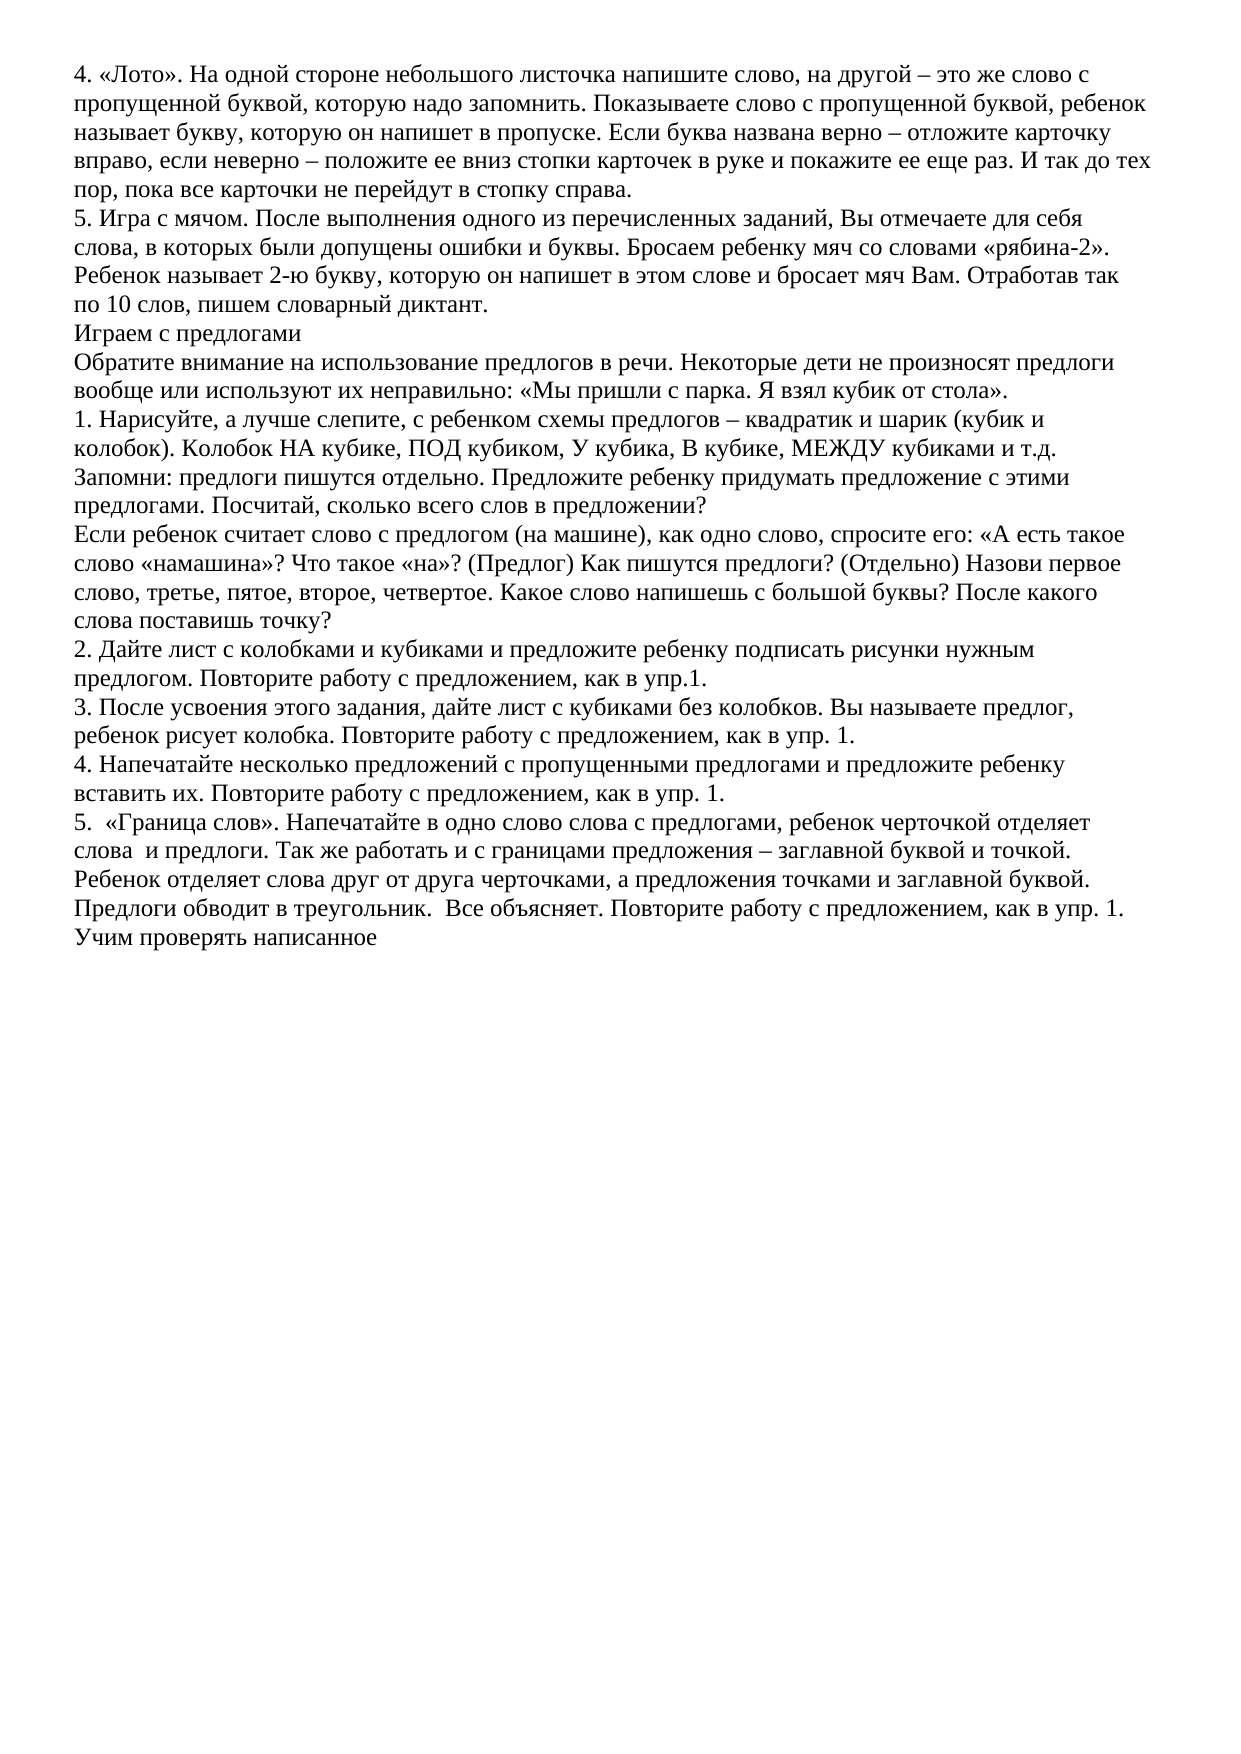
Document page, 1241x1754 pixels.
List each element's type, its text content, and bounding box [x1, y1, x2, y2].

text Учим проверять написанное [74, 922, 1152, 950]
text 3. После усвоения этого задания, дайте лист с кубиками без колобков. Вы называете предлог, ребенок рисует колобка. Повторите работу с предложением, как в упр. 1. [74, 692, 1152, 749]
text 5. «Граница слов». Напечатайте в одно слово слова с предлогами, ребенок черточкой отделяет слова и предлоги. Так же работать и с границами предложения – заглавной буквой и точкой. Ребенок отделяет слова друг от друга черточками, а предложения точками и заглавной буквой. Предлоги обводит в треугольник. Все объясняет. Повторите работу с предложением, как в упр. 1. [74, 807, 1152, 922]
text 4. «Лото». На одной стороне небольшого листочка напишите слово, на другой – это же слово с пропущенной буквой, которую надо запомнить. Показываете слово с пропущенной буквой, ребенок называет букву, которую он напишет в пропуске. Если буква названа верно – отложите карточку вправо, если неверно – положите ее вниз стопки карточек в руке и покажите ее еще раз. И так до тех пор, пока все карточки не перейдут в стопку справа. [74, 59, 1152, 203]
text 2. Дайте лист с колобками и кубиками и предложите ребенку подписать рисунки нужным предлогом. Повторите работу с предложением, как в упр.1. [74, 634, 1152, 692]
text Запомни: предлоги пишутся отдельно. Предложите ребенку придумать предложение с этими предлогами. Посчитай, сколько всего слов в предложении? [74, 462, 1152, 519]
text Играем с предлогами [74, 318, 1152, 347]
text Если ребенок считает слово с предлогом (на машине), как одно слово, спросите его: «А есть такое слово «намашина»? Что такое «на»? (Предлог) Как пишутся предлоги? (Отдельно) Назови первое слово, третье, пятое, второе, четвертое. Какое слово напишешь с большой буквы? После какого слова поставишь точку? [74, 519, 1152, 634]
text 4. Напечатайте несколько предложений с пропущенными предлогами и предложите ребенку вставить их. Повторите работу с предложением, как в упр. 1. [74, 749, 1152, 807]
text 1. Нарисуйте, а лучше слепите, с ребенком схемы предлогов – квадратик и шарик (кубик и колобок). Колобок НА кубике, ПОД кубиком, У кубика, В кубике, МЕЖДУ кубиками и т.д. [74, 404, 1152, 462]
text 5. Игра с мячом. После выполнения одного из перечисленных заданий, Вы отмечаете для себя слова, в которых были допущены ошибки и буквы. Бросаем ребенку мяч со словами «рябина-2». Ребенок называет 2-ю букву, которую он напишет в этом слове и бросает мяч Вам. Отработав так по 10 слов, пишем словарный диктант. [74, 203, 1152, 318]
text Обратите внимание на использование предлогов в речи. Некоторые дети не произносят предлоги вообще или используют их неправильно: «Мы пришли с парка. Я взял кубик от стола». [74, 347, 1152, 404]
